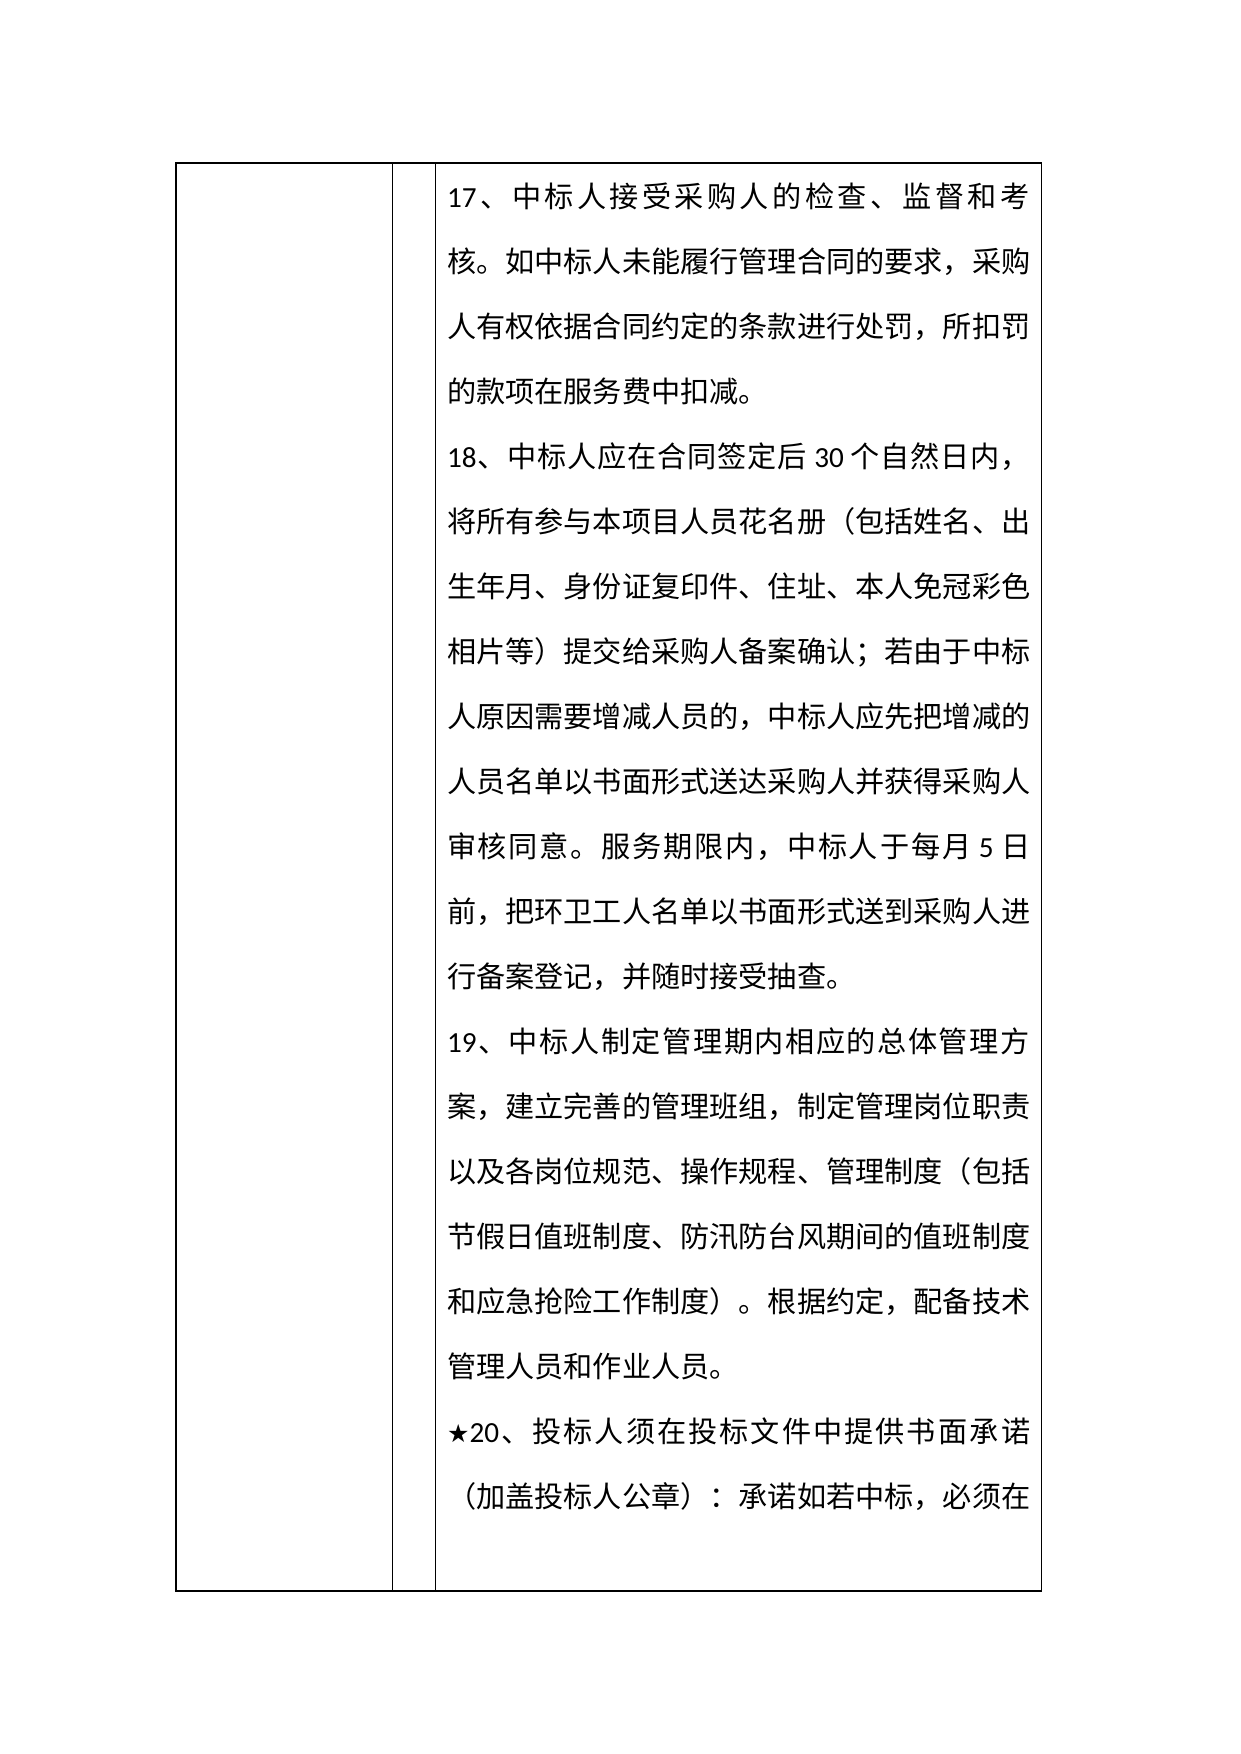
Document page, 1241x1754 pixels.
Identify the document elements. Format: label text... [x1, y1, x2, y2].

table_cell [177, 164, 392, 1590]
table_cell 6 [393, 164, 435, 1590]
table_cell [436, 164, 1041, 1590]
